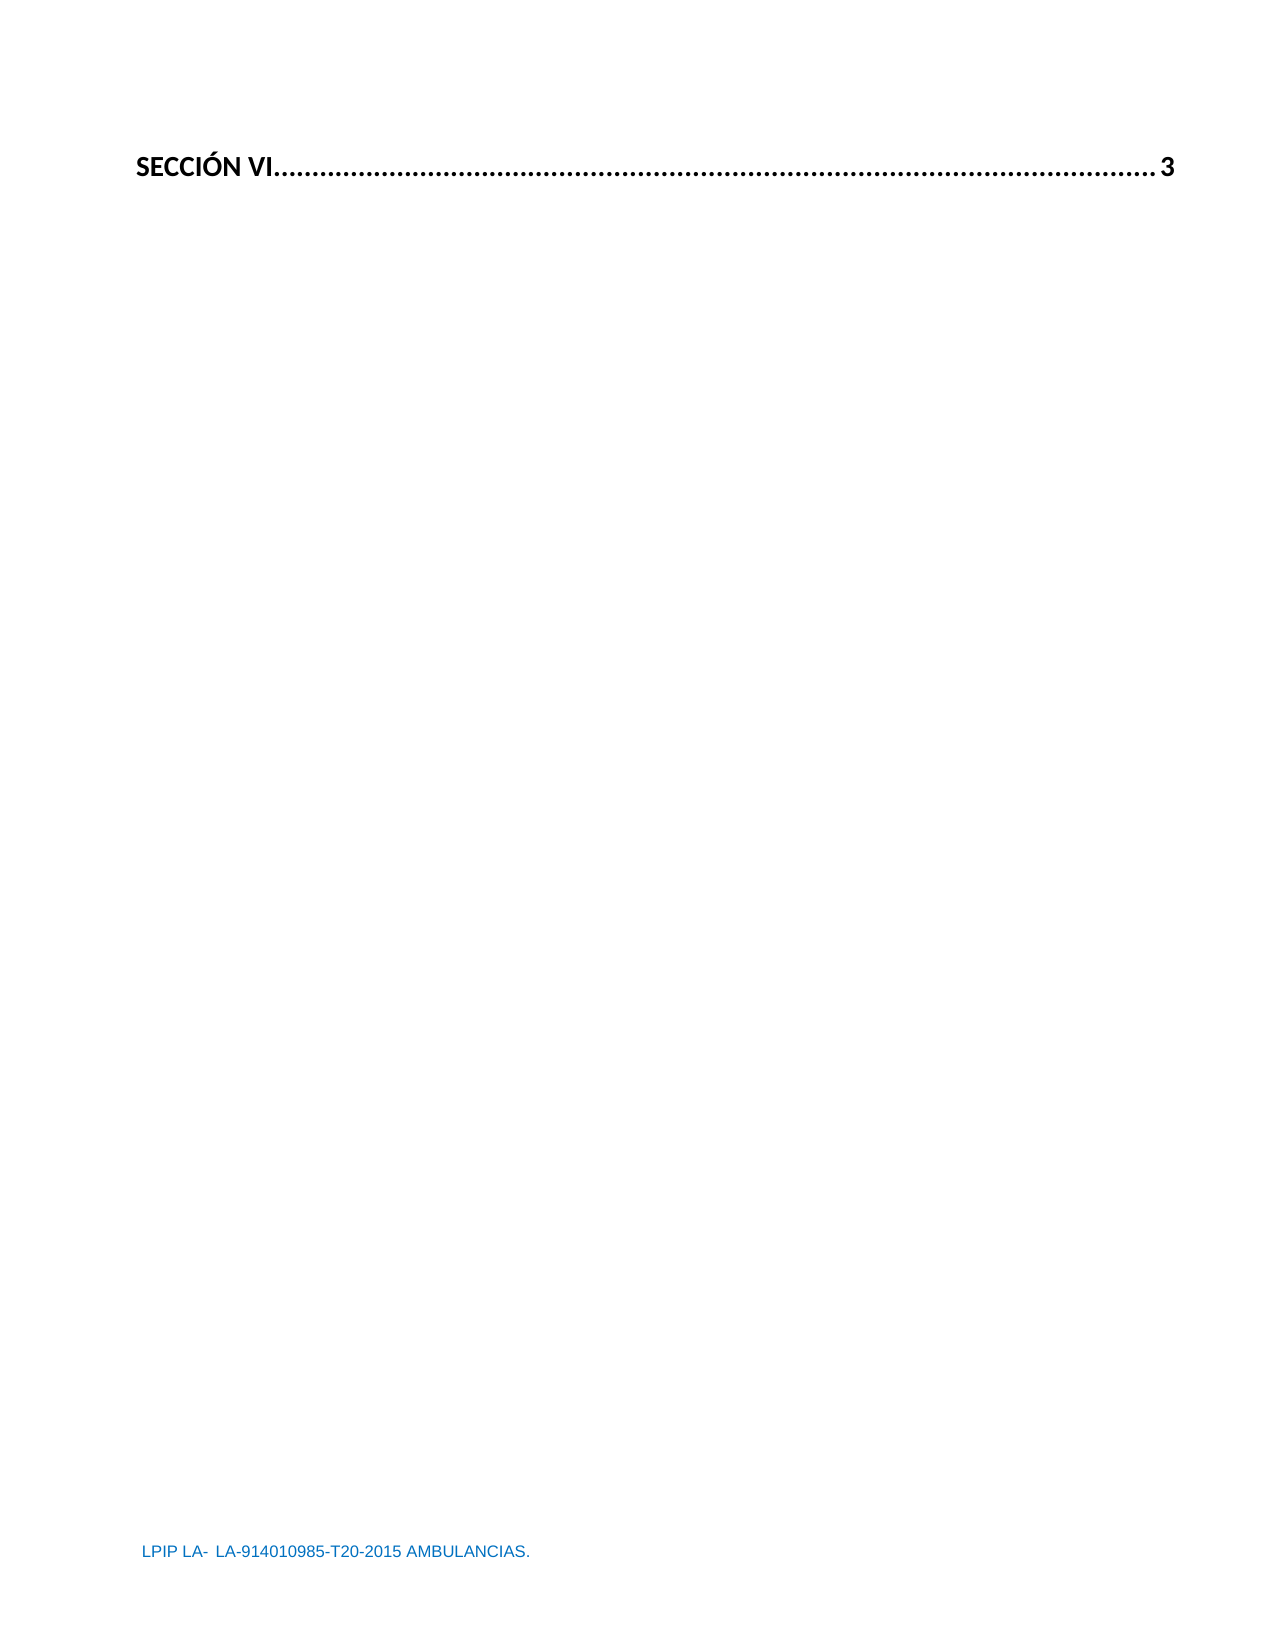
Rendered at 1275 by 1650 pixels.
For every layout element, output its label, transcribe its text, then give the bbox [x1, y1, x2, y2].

text SECCIÓN VI 3 [136, 148, 1169, 183]
